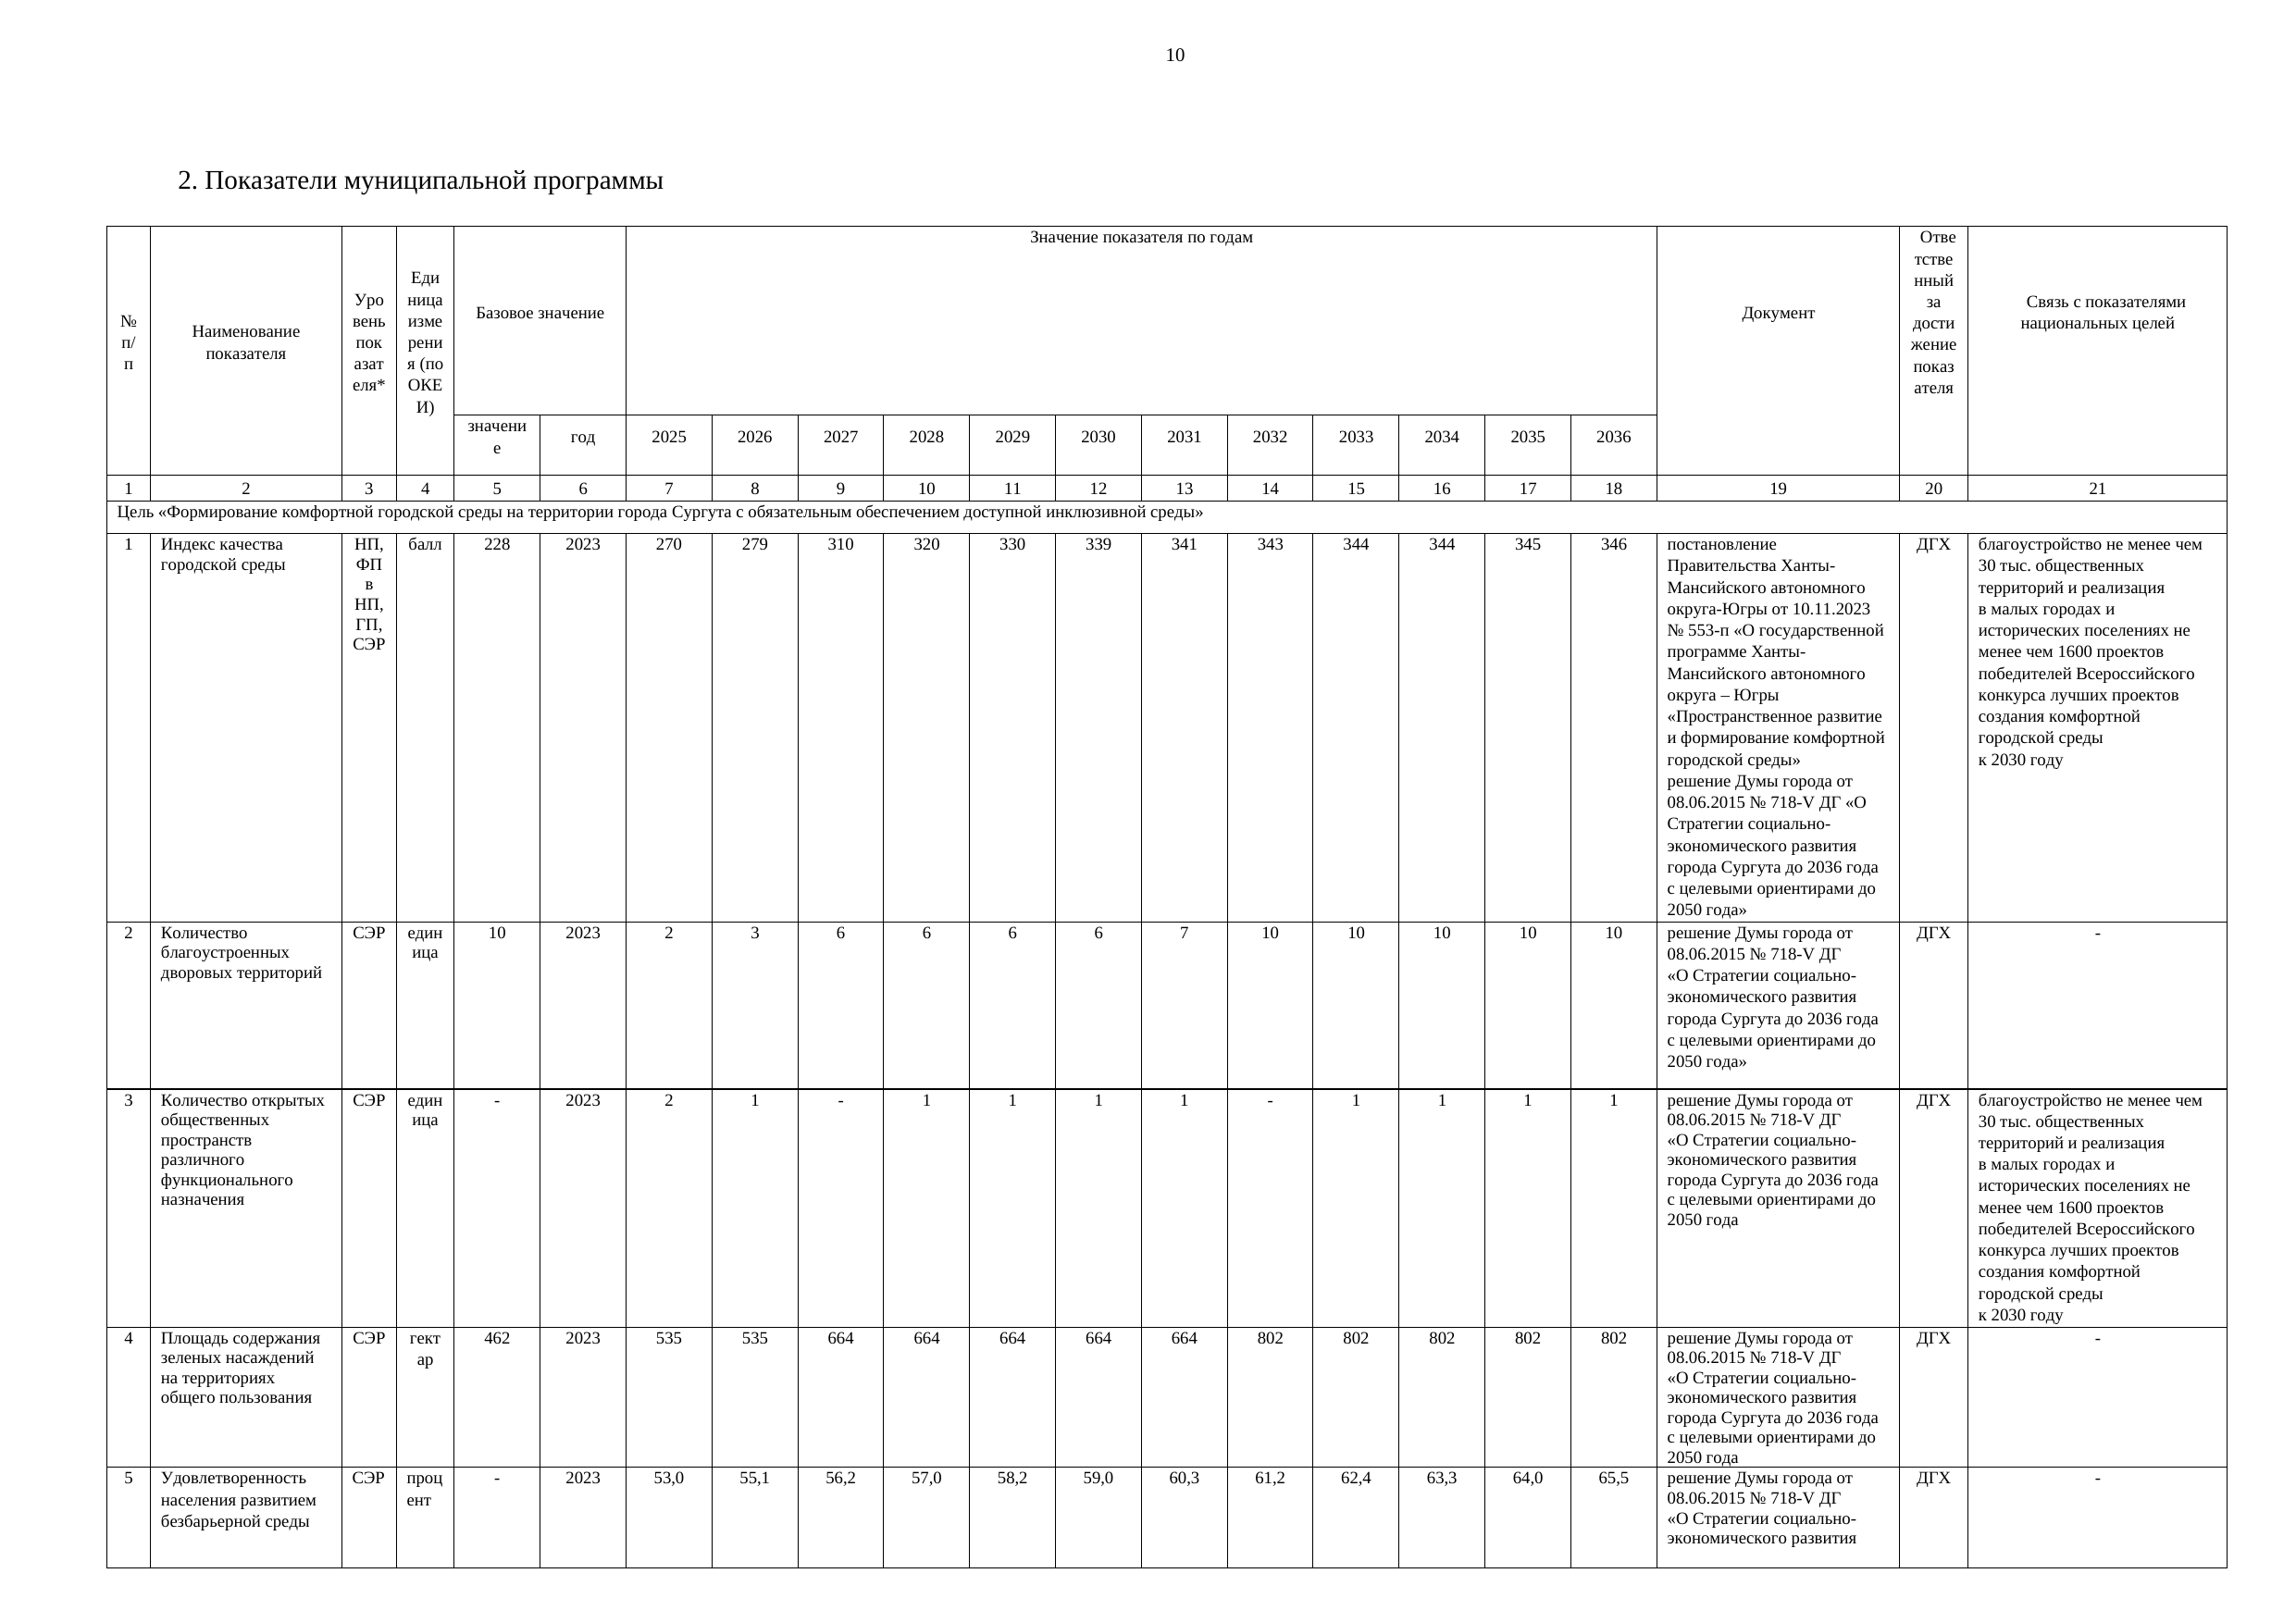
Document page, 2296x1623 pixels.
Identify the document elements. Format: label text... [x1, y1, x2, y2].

table_cell 10 [884, 476, 969, 501]
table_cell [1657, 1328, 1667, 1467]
text 2. Показатели муниципальной программы [178, 164, 2240, 195]
table_cell 6 [799, 923, 883, 1088]
table_cell 18 [1571, 476, 1657, 501]
table_cell 2 [151, 476, 341, 501]
table_cell - [454, 1090, 540, 1326]
table_cell 2032 [1228, 415, 1312, 475]
table_cell 8 [713, 476, 798, 501]
table_cell СЭР [342, 1328, 396, 1467]
table_cell 339 [1056, 534, 1141, 922]
table_cell 63,3 [1399, 1468, 1484, 1567]
table_cell - [1968, 923, 2227, 1088]
table_header Уровень показателя* [342, 227, 396, 475]
table_cell Площадь содержания зеленых насаждений на территориях общего пользования [151, 1328, 341, 1467]
table_cell 320 [884, 534, 969, 922]
table_cell Количество открытых общественных пространств различного функционального назначения [151, 1090, 341, 1326]
table_cell 10 [1228, 923, 1312, 1088]
table_cell 6 [540, 476, 626, 501]
table_cell 6 [884, 923, 969, 1088]
table_cell 17 [1485, 476, 1570, 501]
table_cell 21 [1968, 476, 2227, 501]
table_cell 1 [1399, 1090, 1484, 1326]
table_cell 13 [1142, 476, 1227, 501]
table_cell 3 [107, 1090, 150, 1326]
table_cell ДГХ [1900, 1090, 1967, 1326]
table_cell 20 [1900, 476, 1967, 501]
table_cell 4 [107, 1328, 150, 1467]
table_cell решение Думы города от 08.06.2015 № 718-V ДГ «О Стратегии социально-экономического развития города Сургута до 2036 года с целевыми ориентирами до 2050 года» [1657, 923, 1899, 1088]
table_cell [151, 1468, 341, 1567]
table_cell 341 [1142, 534, 1227, 922]
table_cell 2 [627, 923, 712, 1088]
table_cell 7 [1142, 923, 1227, 1088]
table_cell 664 [1056, 1328, 1141, 1467]
table_cell 53,0 [627, 1468, 712, 1567]
table_cell процент [397, 1468, 453, 1567]
table_cell 2023 [540, 923, 626, 1088]
table_cell 56,2 [799, 1468, 883, 1567]
table_cell 1 [1571, 1090, 1657, 1326]
table_cell балл [397, 534, 453, 922]
table_cell 2023 [540, 534, 626, 922]
table_cell 802 [1571, 1328, 1657, 1467]
table_cell 535 [627, 1328, 712, 1467]
table_cell благоустройство не менее чем 30 тыс. общественных территорий и реализация в малых городах и исторических поселениях не менее чем 1600 проектов победителей Всероссийского конкурса лучших проектов создания комфортной городской среды к 2030 году [1968, 534, 2227, 922]
table_cell 664 [970, 1328, 1055, 1467]
table_cell 462 [454, 1328, 540, 1467]
table_cell 64,0 [1485, 1468, 1570, 1567]
table_cell 2026 [713, 415, 798, 475]
table_cell 59,0 [1056, 1468, 1141, 1567]
table_cell 10 [454, 923, 540, 1088]
table_header Ответственный за достижение показателя [1900, 227, 1967, 415]
table_cell благоустройство не менее чем 30 тыс. общественных территорий и реализация в малых городах и исторических поселениях не менее чем 1600 проектов победителей Всероссийского конкурса лучших проектов создания комфортной городской среды к 2030 году [1968, 1090, 2227, 1326]
table_cell постановление Правительства Ханты-Мансийского автономного округа-Югры от 10.11.2023 № 553-п «О государственной программе Ханты-Мансийского автономного округа – Югры «Пространственное развитие и формирование комфортной городской среды» решение Думы города от 08.06.2015 № 718-V ДГ «О Стратегии социально-экономического развития города Сургута до 2036 года с целевыми ориентирами до 2050 года» [1657, 534, 1899, 922]
table_cell 62,4 [1313, 1468, 1398, 1567]
table_cell 10 [1571, 923, 1657, 1088]
table_cell 1 [107, 476, 150, 501]
table_cell [1968, 415, 2227, 475]
table_cell 6 [1056, 923, 1141, 1088]
table_cell 664 [1142, 1328, 1227, 1467]
table_cell 10 [1313, 923, 1398, 1088]
table_cell 2025 [627, 415, 712, 475]
table_header Значение показателя по годам [627, 227, 1657, 415]
table_cell 2035 [1485, 415, 1570, 475]
table_cell 2036 [1571, 415, 1657, 475]
table_cell 5 [107, 1468, 150, 1567]
table_cell 3 [713, 923, 798, 1088]
table_cell 2023 [540, 1328, 626, 1467]
table_cell 6 [970, 923, 1055, 1088]
table_cell ДГХ [1900, 1328, 1967, 1467]
table_cell 1 [1056, 1090, 1141, 1326]
table_cell ДГХ [1900, 534, 1967, 922]
table_cell 5 [454, 476, 540, 501]
table_cell 16 [1399, 476, 1484, 501]
table_cell 9 [799, 476, 883, 501]
table_cell СЭР [342, 1468, 396, 1567]
table_cell 344 [1313, 534, 1398, 922]
table_cell СЭР [342, 923, 396, 1088]
table_cell 2023 [540, 1090, 626, 1326]
table_cell 802 [1485, 1328, 1570, 1467]
table_cell 664 [799, 1328, 883, 1467]
table_header Наименование показателя [151, 227, 341, 475]
table_cell 1 [1485, 1090, 1570, 1326]
table_cell 279 [713, 534, 798, 922]
table_header Связь с показателями национальных целей [1968, 227, 2227, 415]
table_cell 345 [1485, 534, 1570, 922]
table_cell единица [397, 1090, 453, 1326]
table_cell - [1228, 1090, 1312, 1326]
table_cell год [540, 415, 626, 475]
table_cell 310 [799, 534, 883, 922]
table_cell Индекс качества городской среды [151, 534, 341, 922]
table_cell 2030 [1056, 415, 1141, 475]
table_cell 12 [1056, 476, 1141, 501]
table_cell 2033 [1313, 415, 1398, 475]
table_cell 60,3 [1142, 1468, 1227, 1567]
table_cell 2034 [1399, 415, 1484, 475]
table_cell - [1968, 1328, 2227, 1467]
table_cell 7 [627, 476, 712, 501]
table_header Документ [1657, 227, 1899, 415]
table_cell [1900, 415, 1967, 475]
table_cell 1 [713, 1090, 798, 1326]
table_cell 58,2 [970, 1468, 1055, 1567]
table_cell НП, ФП в НП, ГП, СЭР [342, 534, 396, 922]
table_cell 2029 [970, 415, 1055, 475]
table_cell 1 [884, 1090, 969, 1326]
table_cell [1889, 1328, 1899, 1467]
table_header Базовое значение [454, 227, 626, 415]
table_cell 55,1 [713, 1468, 798, 1567]
table_cell 1 [970, 1090, 1055, 1326]
table_cell СЭР [342, 1090, 396, 1326]
table_cell 802 [1228, 1328, 1312, 1467]
table_cell ДГХ [1900, 1468, 1967, 1567]
table_cell Количество благоустроенных дворовых территорий [151, 923, 341, 1088]
table_cell значение [454, 415, 540, 475]
table_cell 4 [397, 476, 453, 501]
table_cell 343 [1228, 534, 1312, 922]
table_cell единица [397, 923, 453, 1088]
table_cell ДГХ [1900, 923, 1967, 1088]
table_cell 330 [970, 534, 1055, 922]
table_cell 57,0 [884, 1468, 969, 1567]
table_cell 535 [713, 1328, 798, 1467]
table_cell гектар [397, 1328, 453, 1467]
table_cell 270 [627, 534, 712, 922]
table_cell 11 [970, 476, 1055, 501]
table_cell 15 [1313, 476, 1398, 501]
table_cell 2 [627, 1090, 712, 1326]
table_cell 2031 [1142, 415, 1227, 475]
table_cell 346 [1571, 534, 1657, 922]
table_cell 19 [1657, 476, 1899, 501]
table_cell 1 [1142, 1090, 1227, 1326]
table_cell [1657, 415, 1899, 475]
table_cell 664 [884, 1328, 969, 1467]
table_cell 1 [107, 534, 150, 922]
table_cell 2027 [799, 415, 883, 475]
table_cell 2028 [884, 415, 969, 475]
table_cell 802 [1313, 1328, 1398, 1467]
table_cell 228 [454, 534, 540, 922]
table_cell - [799, 1090, 883, 1326]
table_cell - [454, 1468, 540, 1567]
table_cell 1 [1313, 1090, 1398, 1326]
table_cell 802 [1399, 1328, 1484, 1467]
table_cell 61,2 [1228, 1468, 1312, 1567]
table_cell 10 [1485, 923, 1570, 1088]
table_cell 344 [1399, 534, 1484, 922]
table_cell 2023 [540, 1468, 626, 1567]
table_cell 65,5 [1571, 1468, 1657, 1567]
table_cell 2 [107, 923, 150, 1088]
table_cell - [1968, 1468, 2227, 1567]
table_header Единица измерения (по ОКЕИ) [397, 227, 453, 475]
table_header № п/п [107, 227, 150, 475]
table_cell 3 [342, 476, 396, 501]
table_cell 14 [1228, 476, 1312, 501]
table_cell Цель «Формирование комфортной городской среды на территории города Сургута с обязательным обеспечением доступной инклюзивной среды» [107, 502, 2227, 533]
table_cell 10 [1399, 923, 1484, 1088]
